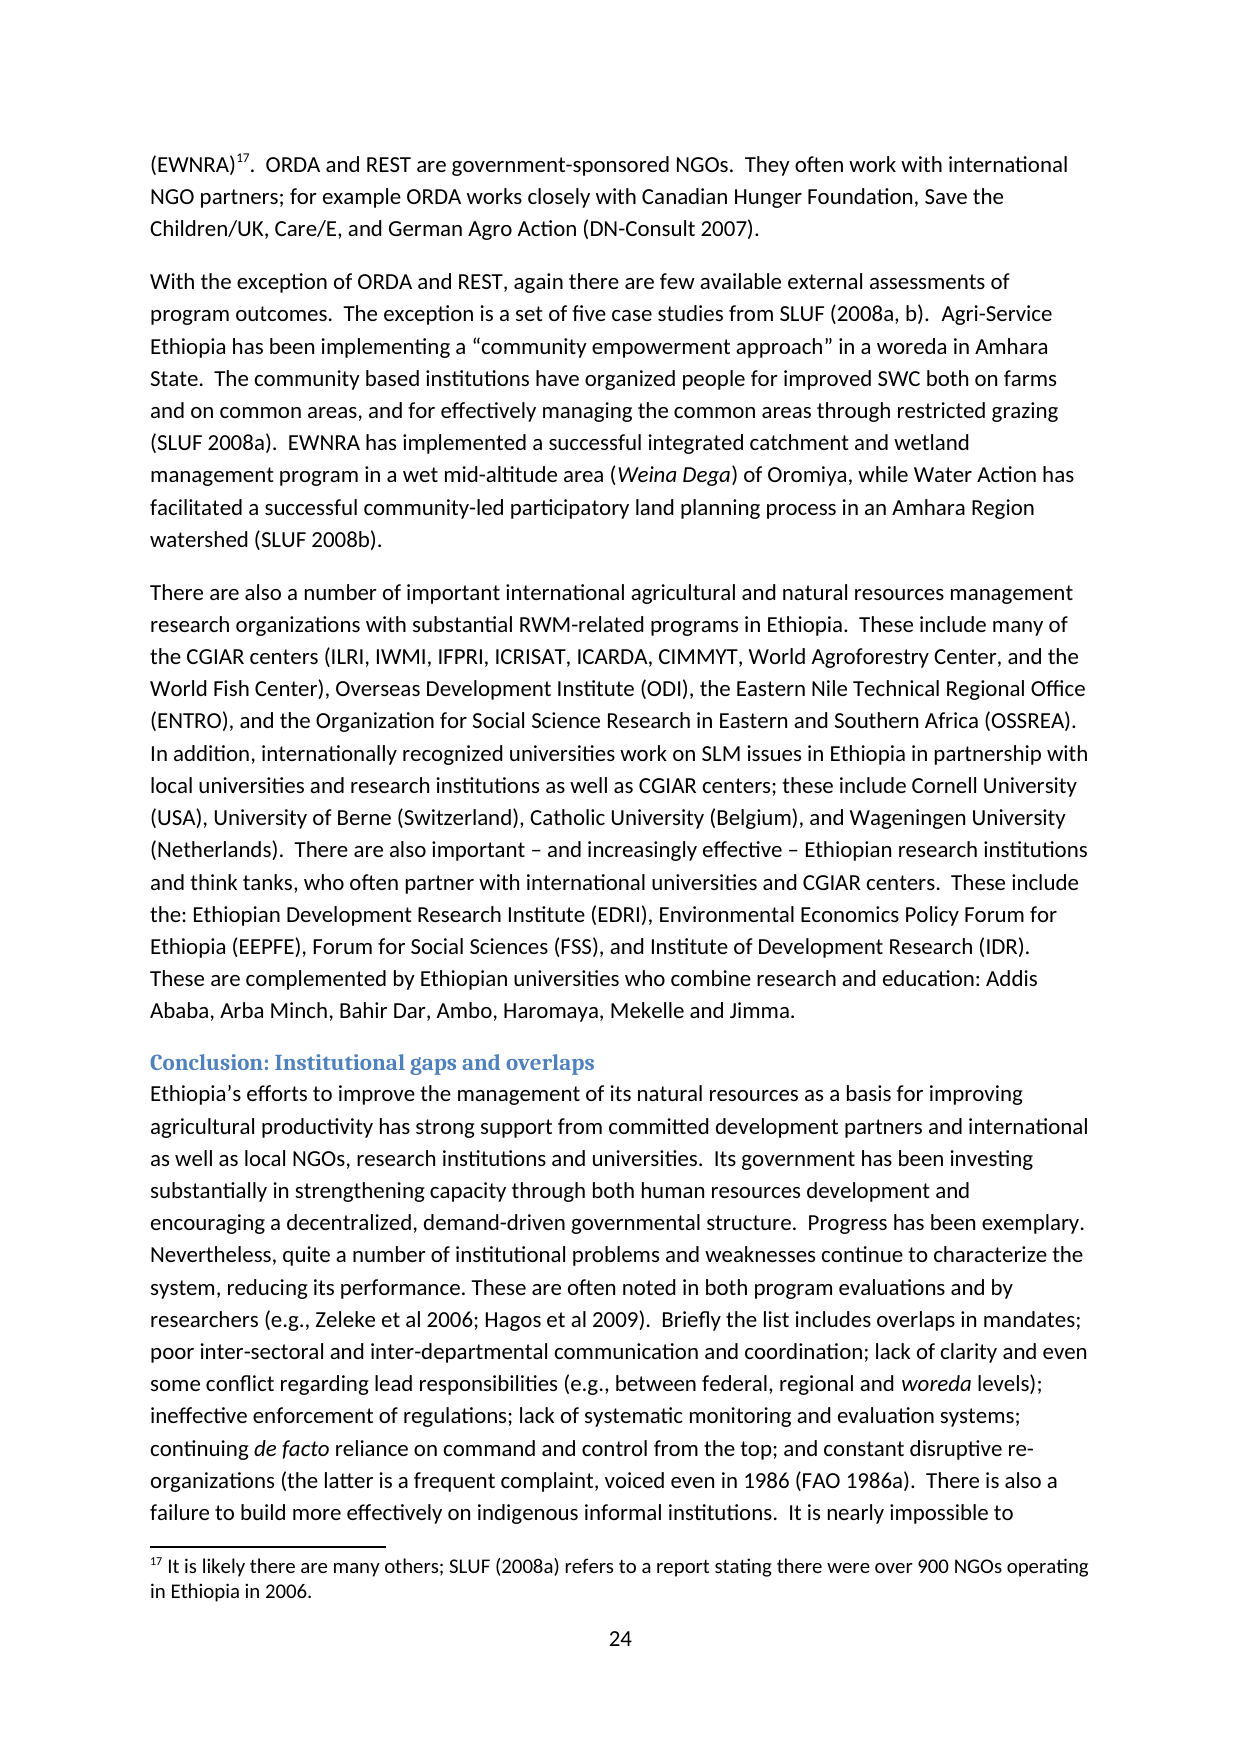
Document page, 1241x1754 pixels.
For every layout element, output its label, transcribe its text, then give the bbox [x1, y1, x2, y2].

text With the exception of ORDA and REST, again there are few available external assessments of program outcomes. The exception is a set of five case studies from SLUF (2008a, b). Agri-Service Ethiopia has been implementing a “community empowerment approach” in a woreda in Amhara State. The community based institutions have organized people for improved SWC both on farms and on common areas, and for effectively managing the common areas through restricted grazing (SLUF 2008a). EWNRA has implemented a successful integrated catchment and wetland management program in a wet mid-altitude area (Weina Dega) of Oromiya, while Water Action has facilitated a successful community-led participatory land planning process in an Amhara Region watershed (SLUF 2008b). [150, 267, 1090, 553]
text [150, 150, 1090, 242]
text There are also a number of important international agricultural and natural resources management research organizations with substantial RWM-related programs in Ethiopia. These include many of the CGIAR centers (ILRI, IWMI, IFPRI, ICRISAT, ICARDA, CIMMYT, World Agroforestry Center, and the World Fish Center), Overseas Development Institute (ODI), the Eastern Nile Technical Regional Office (ENTRO), and the Organization for Social Science Research in Eastern and Southern Africa (OSSREA). In addition, internationally recognized universities work on SLM issues in Ethiopia in partnership with local universities and research institutions as well as CGIAR centers; these include Cornell University (USA), University of Berne (Switzerland), Catholic University (Belgium), and Wageningen University (Netherlands). There are also important – and increasingly effective – Ethiopian research institutions and think tanks, who often partner with international universities and CGIAR centers. These include the: Ethiopian Development Research Institute (EDRI), Environmental Economics Policy Forum for Ethiopia (EEPFE), Forum for Social Sciences (FSS), and Institute of Development Research (IDR). These are complemented by Ethiopian universities who combine research and education: Addis Ababa, Arba Minch, Bahir Dar, Ambo, Haromaya, Mekelle and Jimma. [150, 578, 1090, 1024]
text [150, 1079, 1090, 1526]
subtitle Conclusion: Institutional gaps and overlaps [150, 1049, 1090, 1076]
